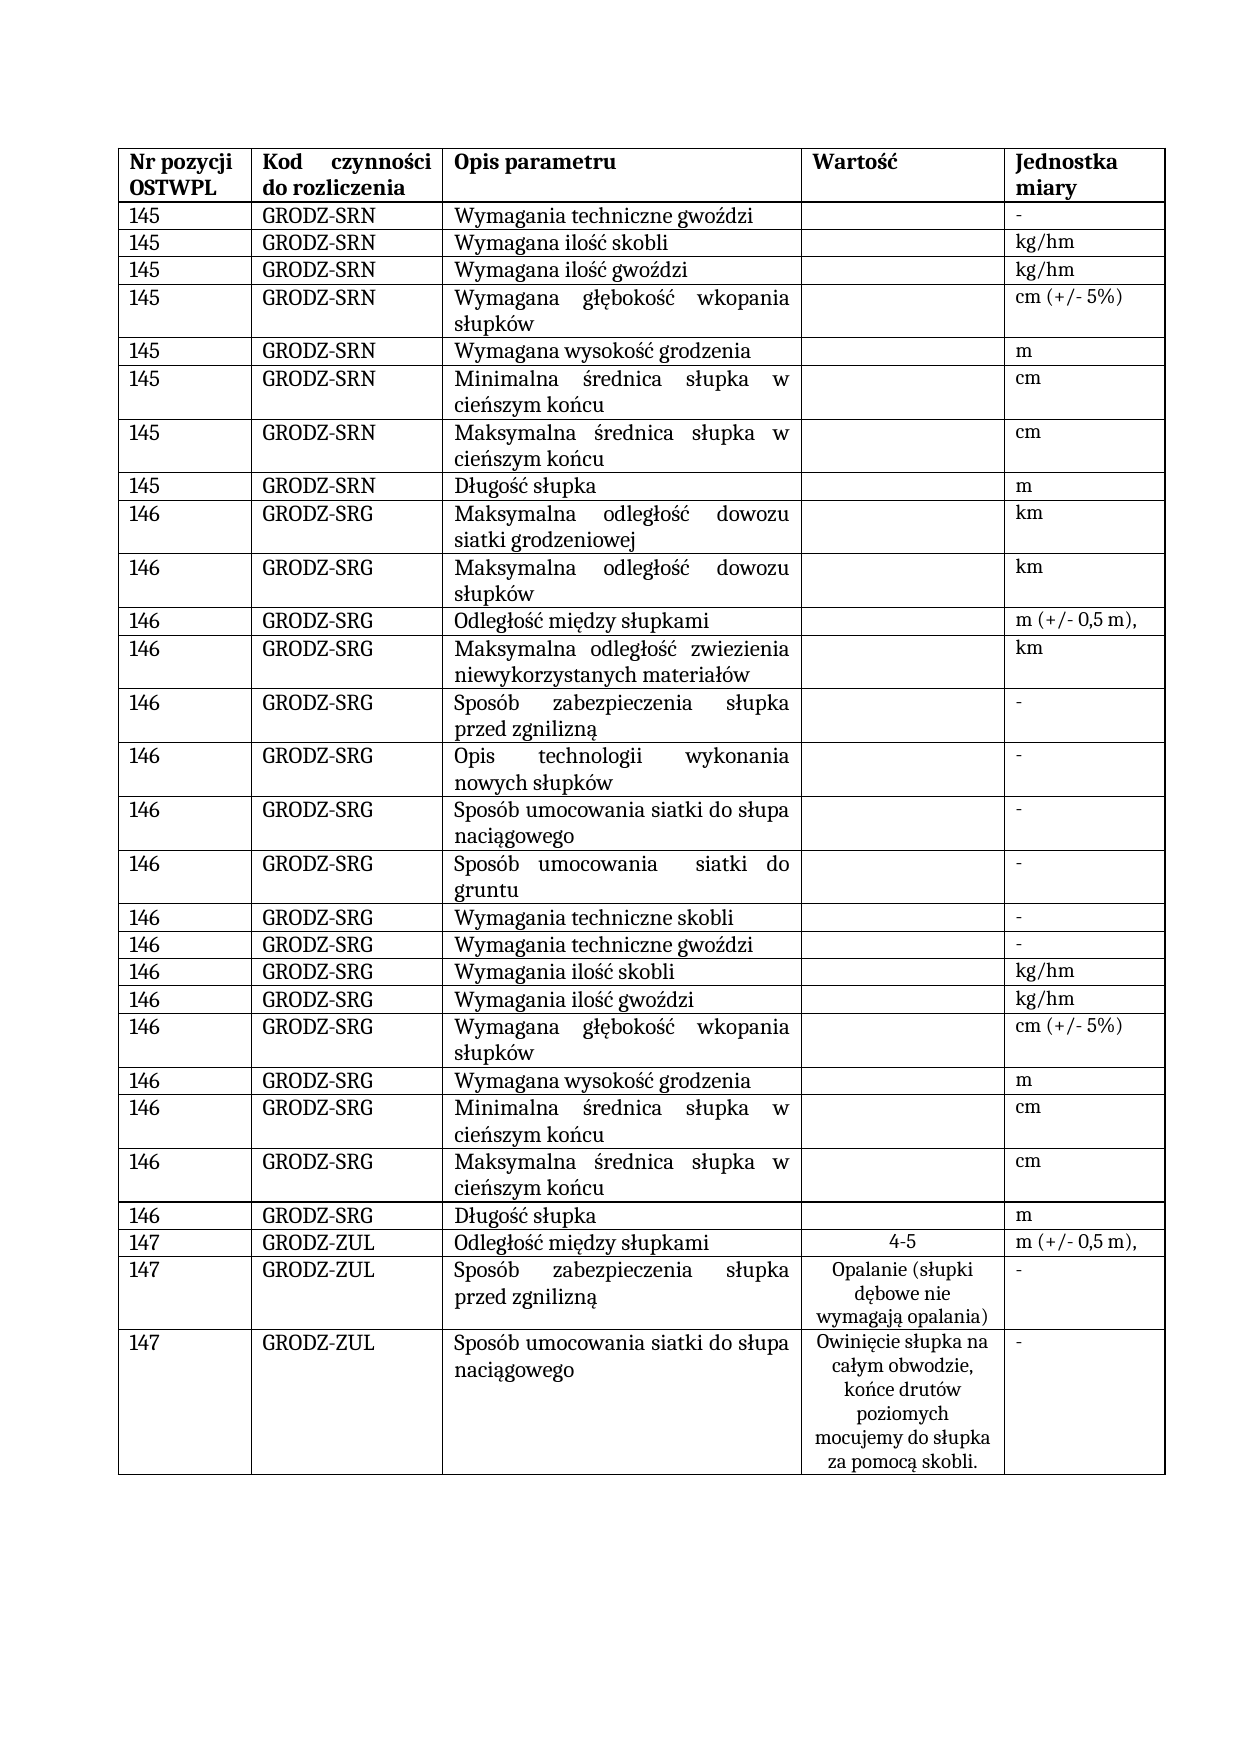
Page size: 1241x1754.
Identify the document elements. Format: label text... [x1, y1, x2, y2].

table_cell [802, 743, 1004, 796]
table_cell [802, 420, 1004, 472]
table_cell [802, 932, 1004, 958]
table_cell Wymagana głębokość wkopania słupków [443, 1014, 801, 1067]
table_cell Maksymalna średnica słupka w cieńszym końcu [443, 420, 801, 472]
table_cell Wymagana ilość skobli [443, 230, 801, 256]
table_cell 145 [119, 257, 251, 283]
table_cell GRODZ-SRN [252, 285, 442, 337]
table_cell Maksymalna odległość zwiezienia niewykorzystanych materiałów [443, 636, 801, 688]
table_cell Sposób umocowania siatki do gruntu [443, 851, 801, 903]
table_cell 147 [119, 1257, 251, 1329]
table_cell - [1005, 203, 1164, 229]
table_cell Odległość między słupkami [443, 608, 801, 634]
table_cell Minimalna średnica słupka w cieńszym końcu [443, 366, 801, 418]
table_cell GRODZ-SRN [252, 366, 442, 418]
table_cell GRODZ-SRG [252, 986, 442, 1013]
table_cell km [1005, 554, 1164, 607]
table_cell 145 [119, 203, 251, 229]
table_cell [802, 1095, 1004, 1148]
table_cell - [1005, 932, 1164, 958]
table_cell GRODZ-SRN [252, 420, 442, 472]
table_cell 147 [119, 1330, 251, 1474]
table_cell 146 [119, 1149, 251, 1201]
table_cell GRODZ-SRG [252, 959, 442, 985]
table_cell Wymagania techniczne gwoździ [443, 203, 801, 229]
table_cell [802, 986, 1004, 1013]
table_cell GRODZ-SRG [252, 608, 442, 634]
table_cell Wymagania techniczne gwoździ [443, 932, 801, 958]
table_cell cm [1005, 1095, 1164, 1148]
table_cell [802, 257, 1004, 283]
table_cell Maksymalna średnica słupka w cieńszym końcu [443, 1149, 801, 1201]
table_cell km [1005, 636, 1164, 688]
table_cell 145 [119, 473, 251, 499]
table_cell cm [1005, 420, 1164, 472]
table_cell 146 [119, 851, 251, 903]
table_header Nr pozycji OSTWPL [119, 149, 251, 201]
table_cell GRODZ-SRG [252, 554, 442, 607]
table_cell [802, 608, 1004, 634]
table_cell GRODZ-ZUL [252, 1230, 442, 1256]
table_cell - [1005, 743, 1164, 796]
table_cell m (+/- 0,5 m), [1005, 608, 1164, 634]
table_cell - [1005, 1330, 1164, 1474]
table_cell GRODZ-ZUL [252, 1330, 442, 1474]
table_cell [802, 636, 1004, 688]
table_cell cm [1005, 366, 1164, 418]
table_cell 146 [119, 797, 251, 849]
table_cell GRODZ-SRN [252, 230, 442, 256]
table_cell GRODZ-SRG [252, 797, 442, 849]
table_cell 145 [119, 285, 251, 337]
table_cell 146 [119, 1014, 251, 1067]
table_cell [802, 904, 1004, 931]
table_cell [802, 230, 1004, 256]
table_cell [802, 203, 1004, 229]
table_cell - [1005, 904, 1164, 931]
table_cell [802, 501, 1004, 553]
table_cell GRODZ-SRG [252, 851, 442, 903]
table_cell Wymagana wysokość grodzenia [443, 338, 801, 365]
table_cell Długość słupka [443, 473, 801, 499]
table_cell GRODZ-SRN [252, 257, 442, 283]
table_cell [802, 1149, 1004, 1201]
table_cell GRODZ-SRG [252, 1068, 442, 1094]
table_cell m [1005, 1203, 1164, 1229]
table_cell 146 [119, 1095, 251, 1148]
table_cell GRODZ-SRG [252, 1203, 442, 1229]
table_cell Minimalna średnica słupka w cieńszym końcu [443, 1095, 801, 1148]
table_header Opis parametru [443, 149, 801, 201]
table_cell [802, 1068, 1004, 1094]
table_cell Wymagania ilość gwoździ [443, 986, 801, 1013]
table_header Wartość [802, 149, 1004, 201]
table_cell 146 [119, 501, 251, 553]
table_cell m (+/- 0,5 m), [1005, 1230, 1164, 1256]
table_cell 147 [119, 1230, 251, 1256]
table_cell GRODZ-SRG [252, 932, 442, 958]
table_cell Sposób umocowania siatki do słupa naciągowego [443, 1330, 801, 1474]
table_cell 146 [119, 608, 251, 634]
table_cell 146 [119, 959, 251, 985]
table_cell [802, 797, 1004, 849]
table_cell 146 [119, 932, 251, 958]
table_cell 146 [119, 743, 251, 796]
table_cell [802, 473, 1004, 499]
table_header Kod czynności do rozliczenia [252, 149, 442, 201]
table_cell Maksymalna odległość dowozu słupków [443, 554, 801, 607]
table_cell Owinięcie słupka na całym obwodzie, końce drutów poziomych mocujemy do słupka za pomocą skobli. [802, 1330, 1004, 1474]
table_cell Wymagana głębokość wkopania słupków [443, 285, 801, 337]
table_cell GRODZ-ZUL [252, 1257, 442, 1329]
table_header Jednostka miary [1005, 149, 1164, 201]
table_cell 146 [119, 1203, 251, 1229]
table_cell GRODZ-SRG [252, 743, 442, 796]
table_cell 146 [119, 904, 251, 931]
table_cell Wymagania ilość skobli [443, 959, 801, 985]
table_cell Długość słupka [443, 1203, 801, 1229]
table_cell 146 [119, 636, 251, 688]
table_cell GRODZ-SRG [252, 501, 442, 553]
table_cell kg/hm [1005, 959, 1164, 985]
table_cell - [1005, 797, 1164, 849]
table_cell Opis technologii wykonania nowych słupków [443, 743, 801, 796]
table_cell GRODZ-SRG [252, 1014, 442, 1067]
table_cell GRODZ-SRG [252, 1095, 442, 1148]
table_cell kg/hm [1005, 257, 1164, 283]
table_cell Maksymalna odległość dowozu siatki grodzeniowej [443, 501, 801, 553]
table_cell 146 [119, 1068, 251, 1094]
table_cell 146 [119, 986, 251, 1013]
table_cell km [1005, 501, 1164, 553]
table_cell 146 [119, 554, 251, 607]
table_cell 146 [119, 689, 251, 742]
table_cell cm (+/- 5%) [1005, 285, 1164, 337]
table_cell Sposób umocowania siatki do słupa naciągowego [443, 797, 801, 849]
table_cell 145 [119, 366, 251, 418]
table_cell kg/hm [1005, 986, 1164, 1013]
table_cell [802, 959, 1004, 985]
table_cell [802, 554, 1004, 607]
table_cell Sposób zabezpieczenia słupka przed zgnilizną [443, 689, 801, 742]
table_cell Wymagana wysokość grodzenia [443, 1068, 801, 1094]
table_cell cm (+/- 5%) [1005, 1014, 1164, 1067]
table_cell 145 [119, 338, 251, 365]
table_cell GRODZ-SRG [252, 689, 442, 742]
table_cell Wymagania techniczne skobli [443, 904, 801, 931]
table_cell GRODZ-SRN [252, 203, 442, 229]
table_cell - [1005, 851, 1164, 903]
table_cell cm [1005, 1149, 1164, 1201]
table_cell kg/hm [1005, 230, 1164, 256]
table_cell 4-5 [802, 1230, 1004, 1256]
table_cell [802, 366, 1004, 418]
table_cell GRODZ-SRG [252, 1149, 442, 1201]
table_cell GRODZ-SRN [252, 473, 442, 499]
table_cell Opalanie (słupki dębowe nie wymagają opalania) [802, 1257, 1004, 1329]
table_cell [802, 285, 1004, 337]
table_cell Wymagana ilość gwoździ [443, 257, 801, 283]
table_cell - [1005, 1257, 1164, 1329]
table_cell GRODZ-SRG [252, 904, 442, 931]
table_cell [802, 689, 1004, 742]
table_cell [802, 851, 1004, 903]
table_cell m [1005, 338, 1164, 365]
table_cell Sposób zabezpieczenia słupka przed zgnilizną [443, 1257, 801, 1329]
table_cell - [1005, 689, 1164, 742]
table_cell GRODZ-SRG [252, 636, 442, 688]
table_cell [802, 338, 1004, 365]
table_cell GRODZ-SRN [252, 338, 442, 365]
table_cell 145 [119, 230, 251, 256]
table_cell [802, 1014, 1004, 1067]
table_cell 145 [119, 420, 251, 472]
table_cell m [1005, 1068, 1164, 1094]
table_cell [802, 1203, 1004, 1229]
table_cell Odległość między słupkami [443, 1230, 801, 1256]
table_cell m [1005, 473, 1164, 499]
